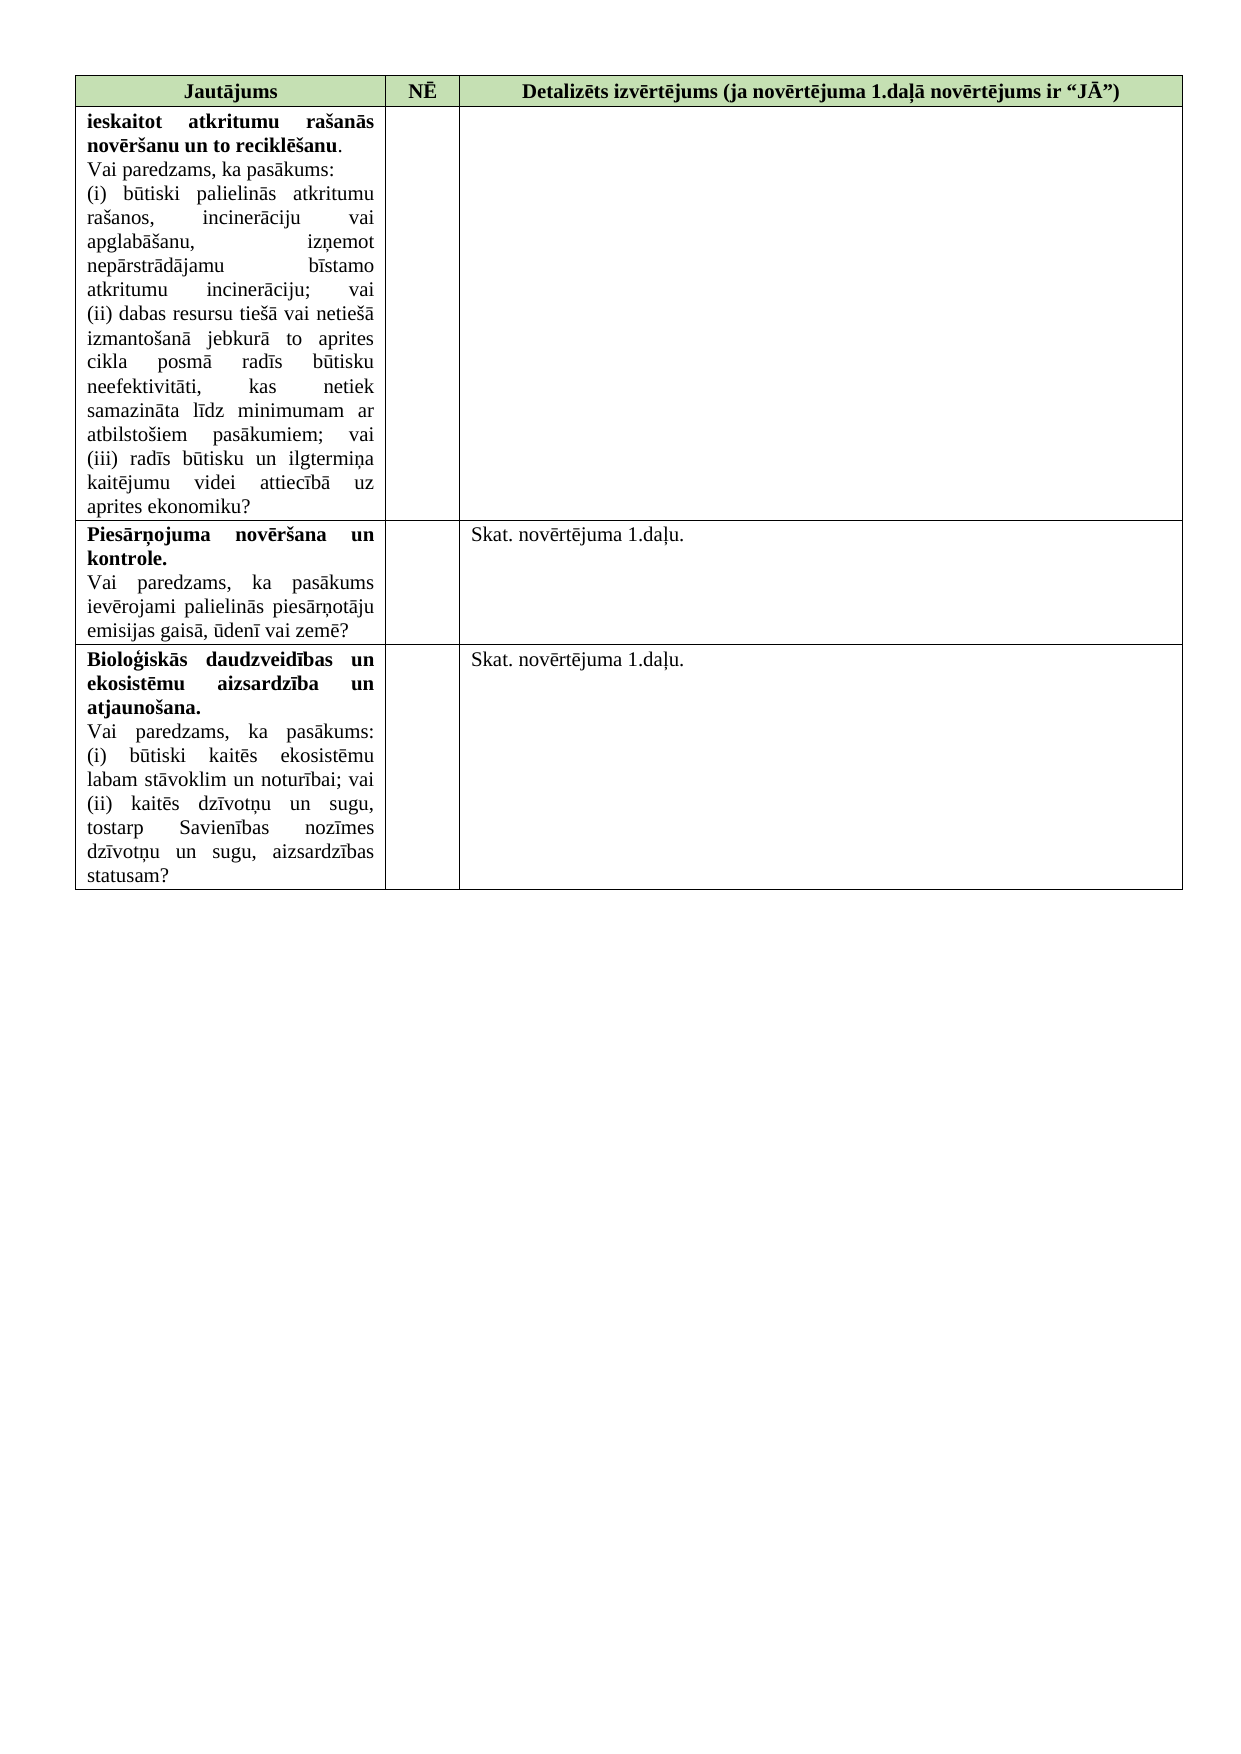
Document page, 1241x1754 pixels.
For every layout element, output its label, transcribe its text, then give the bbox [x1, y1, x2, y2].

table_header Jautājums [76, 76, 385, 106]
table_cell [386, 645, 459, 889]
table_header NĒ [386, 76, 459, 106]
table_cell Skat. novērtējuma 1.daļu. [460, 645, 1182, 889]
table_header Detalizēts izvērtējums (ja novērtējuma 1.daļā novērtējums ir “JĀ”) [460, 76, 1182, 106]
table_cell [386, 107, 459, 519]
table_cell [386, 521, 459, 644]
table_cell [460, 107, 1182, 519]
table_cell Bioloģiskās daudzveidības un ekosistēmu aizsardzība un atjaunošana. Vai paredzams, ka pasākums: (i) būtiski kaitēs ekosistēmu labam stāvoklim un noturībai; vai (ii) kaitēs dzīvotņu un sugu, tostarp Savienības nozīmes dzīvotņu un sugu, aizsardzības statusam? [76, 645, 385, 889]
table_cell Piesārņojuma novēršana un kontrole. Vai paredzams, ka pasākums ievērojami palielinās piesārņotāju emisijas gaisā, ūdenī vai zemē? [76, 521, 385, 644]
table_cell Skat. novērtējuma 1.daļu. [460, 521, 1182, 644]
